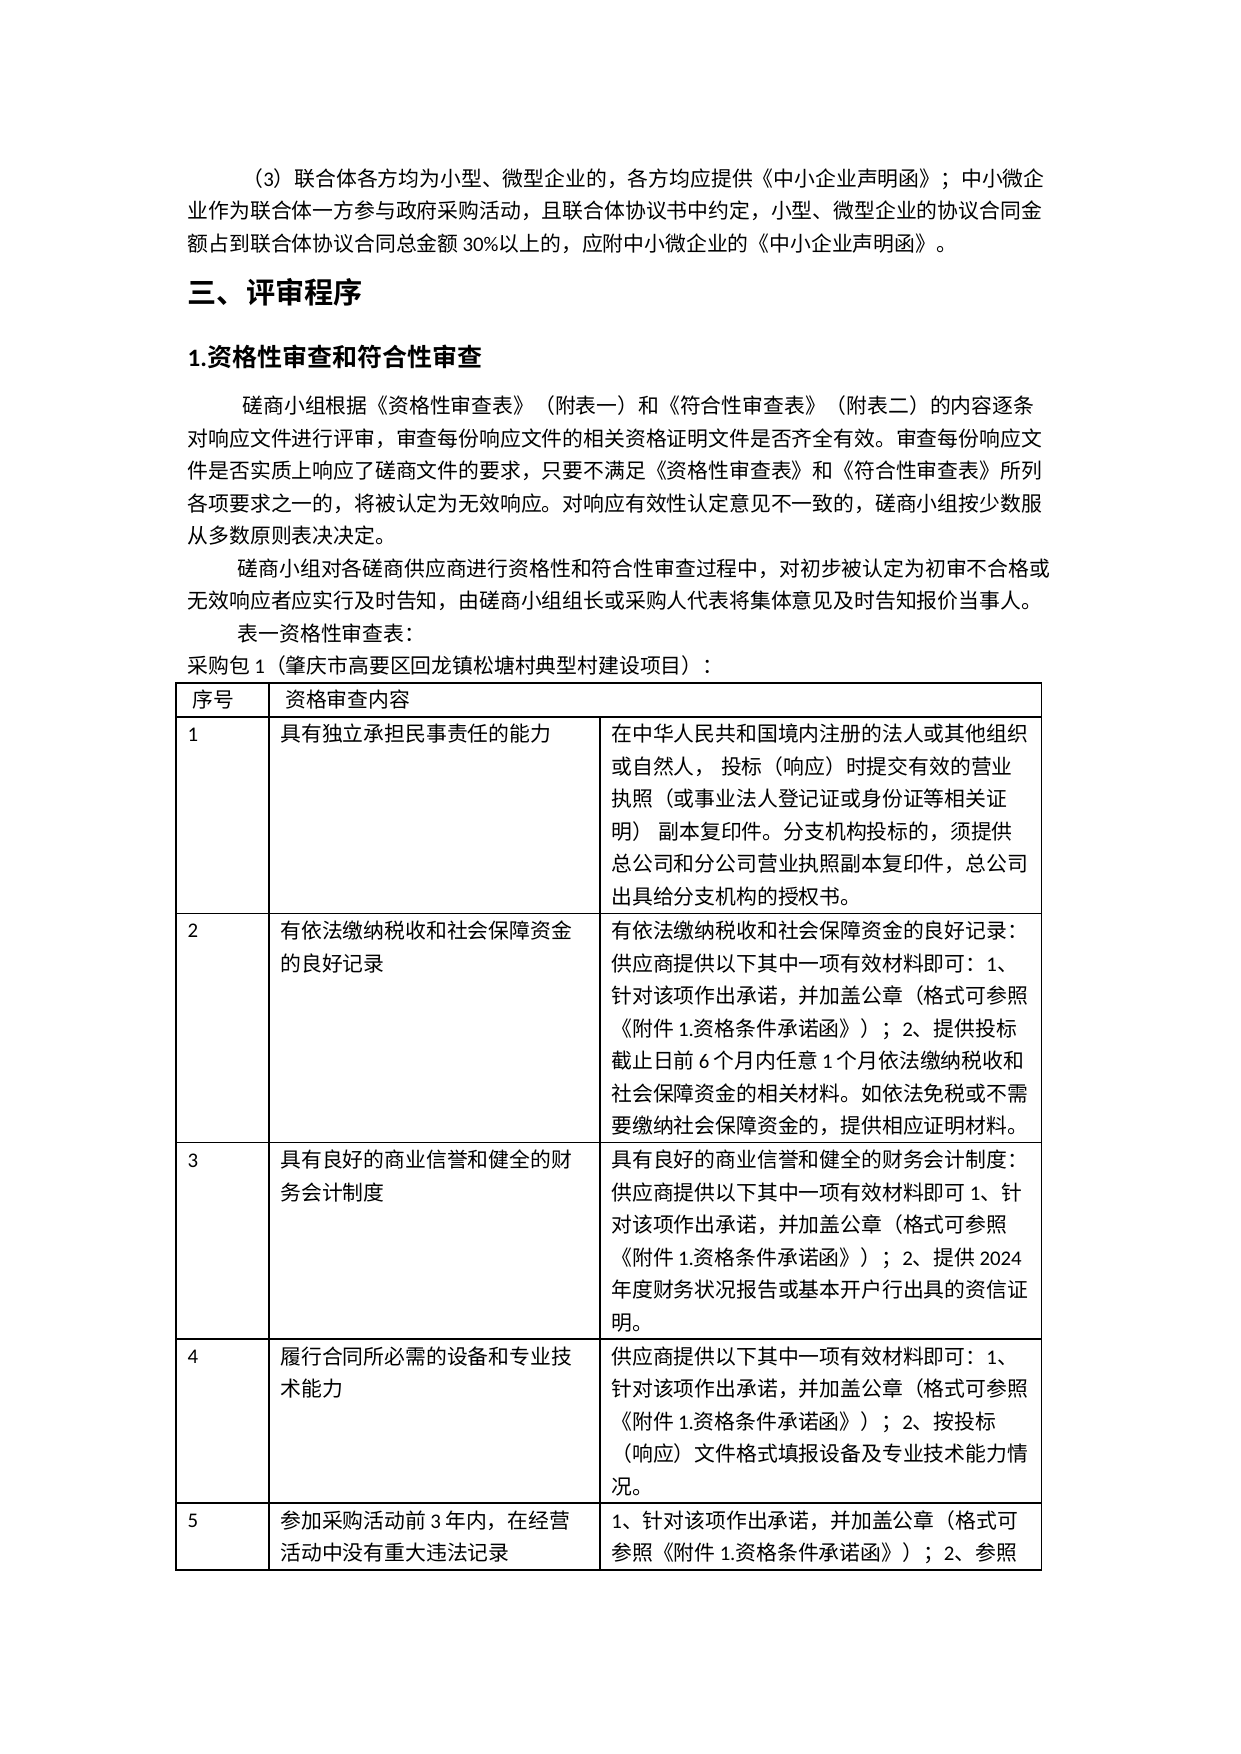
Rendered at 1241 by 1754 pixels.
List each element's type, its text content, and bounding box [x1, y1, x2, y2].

table_cell 4 [177, 1340, 268, 1502]
table_cell 具有独立承担民事责任的能力 [270, 718, 599, 913]
table_cell 具有良好的商业信誉和健全的财务会计制度：供应商提供以下其中一项有效材料即可1、针对该项作出承诺，并加盖公章（格式可参照《附件1.资格条件承诺函》）；2、提供2024年度财务状况报告或基本开户行出具的资信证明。 [601, 1143, 1041, 1338]
table_cell 供应商提供以下其中一项有效材料即可：1、针对该项作出承诺，并加盖公章（格式可参照《附件1.资格条件承诺函》）；2、按投标（响应）文件格式填报设备及专业技术能力情况。 [601, 1340, 1041, 1502]
table_cell 具有良好的商业信誉和健全的财务会计制度 [270, 1143, 599, 1338]
table_cell 2 [177, 914, 268, 1142]
table_cell 有依法缴纳税收和社会保障资金的良好记录：供应商提供以下其中一项有效材料即可：1、针对该项作出承诺，并加盖公章（格式可参照《附件1.资格条件承诺函》）；2、提供投标截止日前6个月内任意1个月依法缴纳税收和社会保障资金的相关材料。如依法免税或不需要缴纳社会保障资金的，提供相应证明材料。 [601, 914, 1041, 1142]
table_cell 5 [177, 1504, 268, 1569]
table_cell 履行合同所必需的设备和专业技术能力 [270, 1340, 599, 1502]
table_header 资格审查内容 [270, 684, 1041, 716]
table_header 序号 [177, 684, 268, 716]
text 三、评审程序 [187, 259, 1053, 324]
table_cell 在中华人民共和国境内注册的法人或其他组织或自然人， 投标（响应）时提交有效的营业执照（或事业法人登记证或身份证等相关证明） 副本复印件。分支机构投标的，须提供总公司和分公司营业执照副本复印件，总公司出具给分支机构的授权书。 [601, 718, 1041, 913]
text 表一资格性审查表： [187, 617, 1053, 649]
table_cell 1 [177, 718, 268, 913]
text 磋商小组对各磋商供应商进行资格性和符合性审查过程中，对初步被认定为初审不合格或无效响应者应实行及时告知，由磋商小组组长或采购人代表将集体意见及时告知报价当事人。 [187, 552, 1053, 617]
table_cell 3 [177, 1143, 268, 1338]
text （3）联合体各方均为小型、微型企业的，各方均应提供《中小企业声明函》；中小微企业作为联合体一方参与政府采购活动，且联合体协议书中约定，小型、微型企业的协议合同金额占到联合体协议合同总金额30%以上的，应附中小微企业的《中小企业声明函》。 [187, 162, 1053, 259]
table_cell 有依法缴纳税收和社会保障资金的良好记录 [270, 914, 599, 1142]
text 磋商小组根据《资格性审查表》（附表一）和《符合性审查表》（附表二）的内容逐条对响应文件进行评审，审查每份响应文件的相关资格证明文件是否齐全有效。审查每份响应文件是否实质上响应了磋商文件的要求，只要不满足《资格性审查表》和《符合性审查表》所列各项要求之一的，将被认定为无效响应。对响应有效性认定意见不一致的，磋商小组按少数服从多数原则表决决定。 [187, 389, 1053, 552]
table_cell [270, 1504, 599, 1569]
text 采购包1（肇庆市高要区回龙镇松塘村典型村建设项目）： [187, 649, 1053, 682]
text 1.资格性审查和符合性审查 [187, 324, 1053, 389]
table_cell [601, 1504, 1041, 1569]
